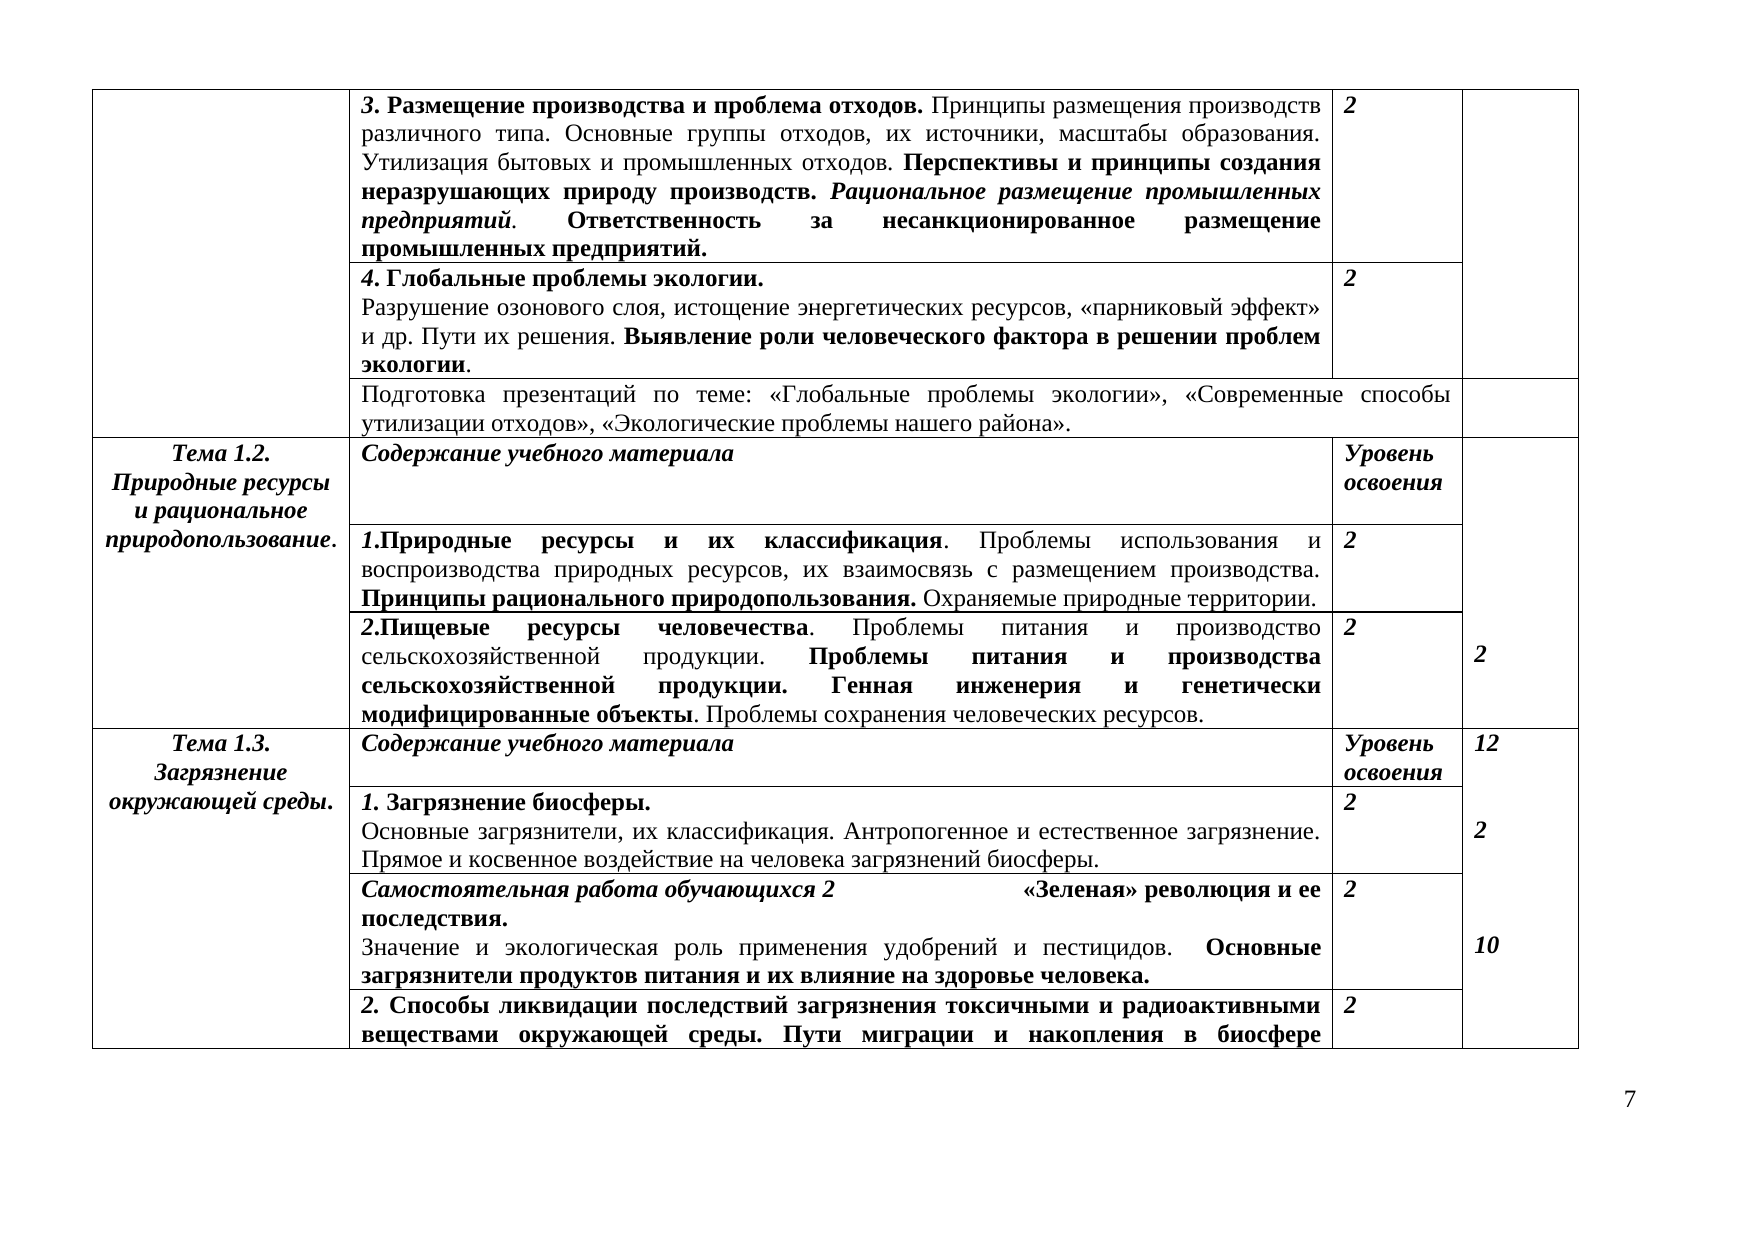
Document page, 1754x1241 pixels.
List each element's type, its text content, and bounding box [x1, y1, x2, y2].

table_cell 2 [1333, 613, 1462, 727]
table_cell 2 [1333, 525, 1462, 611]
table_cell [1463, 379, 1578, 437]
table_cell 2 [1333, 263, 1462, 378]
table_cell 2 [1463, 438, 1578, 727]
table_cell 2 [1333, 787, 1462, 873]
table_cell 3. Размещение производства и проблема отходов. Принципы размещения производств различного типа. Основные группы отходов, их источники, масштабы образования. Утилизация бытовых и промышленных отходов. Перспективы и принципы создания неразрушающих природу производств. Рациональное размещение промышленных предприятий. Ответственность за несанкционированное размещение промышленных предприятий. [350, 90, 1332, 262]
table_cell Тема 1.3. Загрязнение окружающей среды. [93, 729, 349, 1048]
table_cell 2 [1333, 990, 1462, 1048]
table_cell Содержание учебного материала [350, 729, 1332, 786]
table_cell Самостоятельная работа обучающихся 2 «Зеленая» революция и ее последствия. Значение и экологическая роль применения удобрений и пестицидов. Основные загрязнители продуктов питания и их влияние на здоровье человека. [350, 874, 1332, 989]
table_cell 2 [1333, 874, 1462, 989]
table_cell 1.Природные ресурсы и их классификация. Проблемы использования и воспроизводства природных ресурсов, их взаимосвязь с размещением производства. Принципы рационального природопользования. Охраняемые природные территории. [350, 525, 1332, 611]
table_cell 2 [1333, 90, 1462, 262]
table_cell Содержание учебного материала [350, 438, 1332, 524]
table_cell 12 2 10 [1463, 729, 1578, 1048]
table_cell 2.Пищевые ресурсы человечества. Проблемы питания и производство сельскохозяйственной продукции. Проблемы питания и производства сельскохозяйственной продукции. Генная инженерия и генетически модифицированные объекты. Проблемы сохранения человеческих ресурсов. [350, 613, 1332, 727]
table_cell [350, 990, 1332, 1048]
table_cell 1. Загрязнение биосферы. Основные загрязнители, их классификация. Антропогенное и естественное загрязнение. Прямое и косвенное воздействие на человека загрязнений биосферы. [350, 787, 1332, 873]
table_cell Уровень освоения [1333, 438, 1462, 524]
table_cell 4. Глобальные проблемы экологии. Разрушение озонового слоя, истощение энергетических ресурсов, «парниковый эффект» и др. Пути их решения. Выявление роли человеческого фактора в решении проблем экологии. [350, 263, 1332, 378]
table_cell Подготовка презентаций по теме: «Глобальные проблемы экологии», «Современные способы утилизации отходов», «Экологические проблемы нашего района». [350, 379, 1462, 437]
table_cell Тема 1.2. Природные ресурсы и рациональное природопользование. [93, 438, 349, 727]
table_cell Уровень освоения [1333, 729, 1462, 786]
